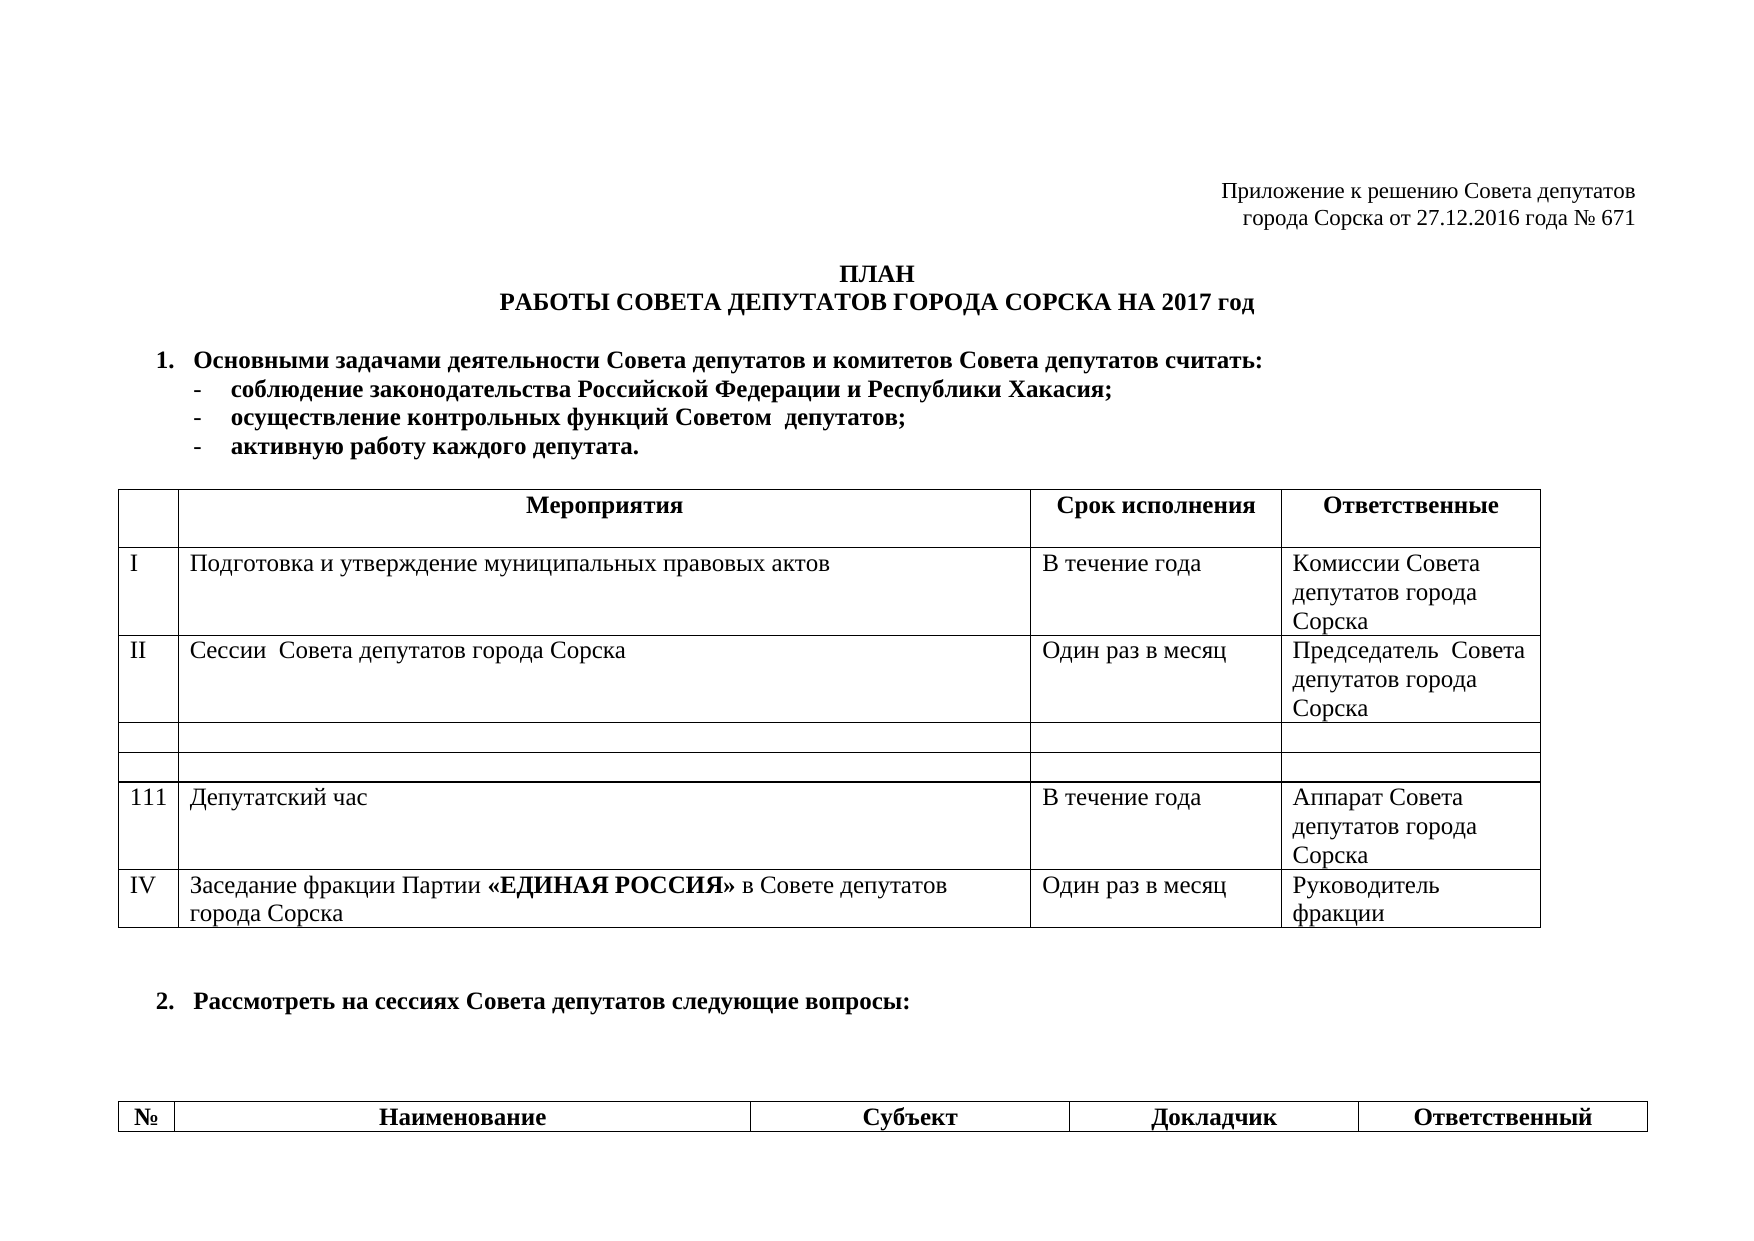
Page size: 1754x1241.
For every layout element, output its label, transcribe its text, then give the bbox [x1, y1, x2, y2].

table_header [175, 1102, 750, 1131]
table_cell II [119, 636, 178, 722]
title ПЛАН [118, 259, 1636, 287]
table_cell Заседание фракции Партии «ЕДИНАЯ РОССИЯ» в Совете депутатов города Сорска [179, 870, 1030, 927]
table_cell Комиссии Совета депутатов города Сорска [1282, 548, 1540, 634]
table_cell Депутатский час [179, 783, 1030, 869]
table_cell [179, 723, 1030, 752]
table_cell [1031, 753, 1281, 781]
table_cell Председатель Совета депутатов города Сорска [1282, 636, 1540, 722]
table_header Мероприятия [179, 490, 1030, 547]
table_cell Сессии Совета депутатов города Сорска [179, 636, 1030, 722]
table_header № п/п [119, 1102, 174, 1131]
table_cell [1031, 723, 1281, 752]
title осуществление контрольных функций Советом депутатов; [193, 402, 1636, 431]
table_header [1359, 1102, 1647, 1131]
table_cell [119, 723, 178, 752]
table_cell В течение года [1031, 548, 1281, 634]
table_header [119, 490, 178, 547]
table_cell В течение года [1031, 783, 1281, 869]
title РАБОТЫ СОВЕТА ДЕПУТАТОВ ГОРОДА СОРСКА НА 2017 год [118, 287, 1636, 316]
table_cell Один раз в месяц [1031, 870, 1281, 927]
table_cell I [119, 548, 178, 634]
table_cell Руководитель фракции [1282, 870, 1540, 927]
table_cell Один раз в месяц [1031, 636, 1281, 722]
title Основными задачами деятельности Совета депутатов и комитетов Совета депутатов считать: [156, 345, 1636, 374]
table_cell [179, 753, 1030, 781]
title Рассмотреть на сессиях Совета депутатов следующие вопросы: [156, 986, 1636, 1014]
table_cell IV [119, 870, 178, 927]
table_cell Подготовка и утверждение муниципальных правовых актов [179, 548, 1030, 634]
table_header Срок исполнения [1031, 490, 1281, 547]
table_cell [1282, 753, 1540, 781]
table_cell 111 [119, 783, 178, 869]
table_header Докладчик [1070, 1102, 1358, 1131]
title соблюдение законодательства Российской Федерации и Республики Хакасия; [193, 374, 1636, 402]
title города Сорска от 27.12.2016 года № 671 [118, 203, 1636, 230]
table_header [751, 1102, 1069, 1131]
table_cell [119, 753, 178, 781]
table_cell Аппарат Совета депутатов города Сорска [1282, 783, 1540, 869]
title активную работу каждого депутата. [193, 431, 1636, 460]
table_cell [1282, 723, 1540, 752]
table_header Ответственные [1282, 490, 1540, 547]
title Приложение к решению Совета депутатов [118, 177, 1636, 203]
